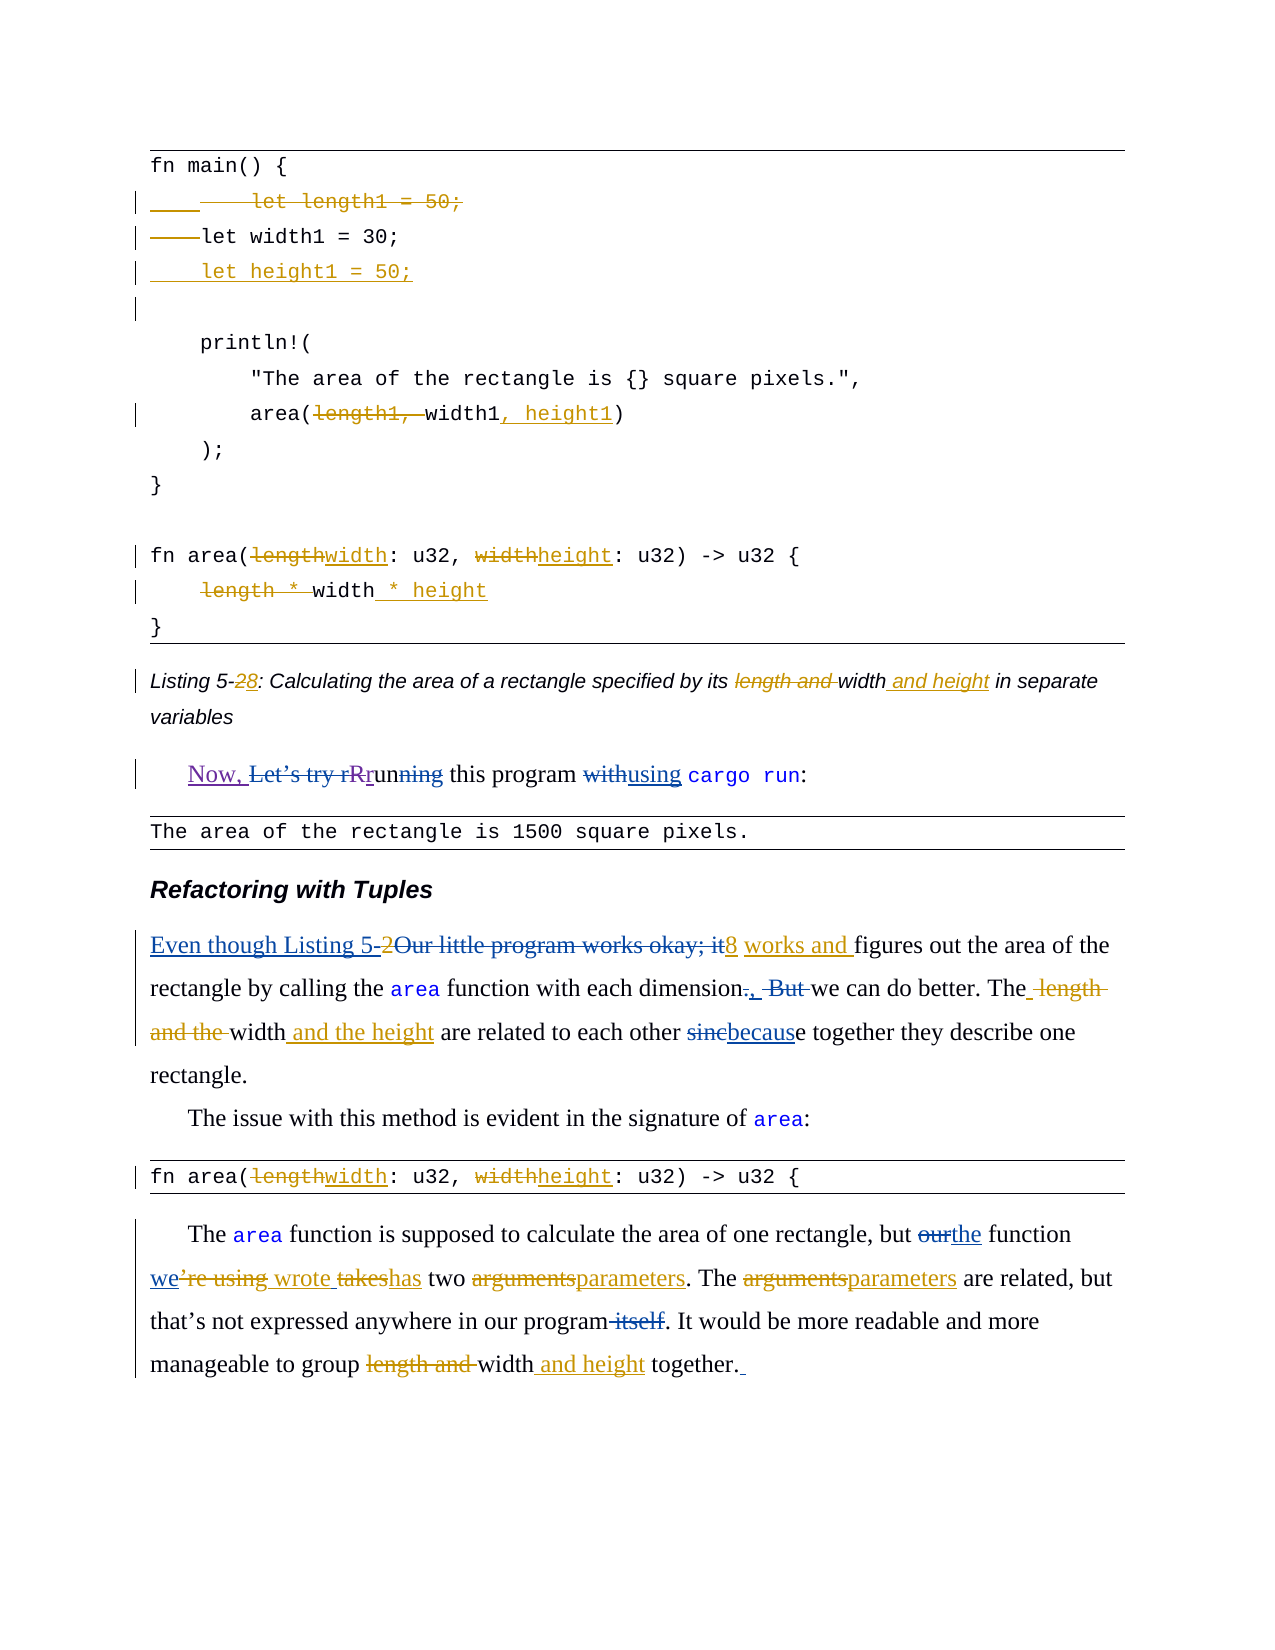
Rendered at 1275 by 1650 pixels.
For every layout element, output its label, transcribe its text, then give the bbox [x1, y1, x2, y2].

text fn main() { [150, 151, 1125, 179]
text area(width1) [150, 403, 1125, 427]
text println!( [150, 332, 1125, 356]
text } [150, 616, 1125, 643]
text figures out the area of the rectangle by calling the area function with each dimensionwe can do better. Thewidth are related to each other e together they describe one rectangle. [150, 930, 1125, 1089]
text fn area(: u32, : u32) -> u32 { [150, 1161, 1125, 1193]
text fn area(: u32, : u32) -> u32 { [150, 545, 1125, 568]
text The area function is supposed to calculate the area of one rectangle, but function two . The are related, but that’s not expressed anywhere in our program. It would be more readable and more manageable to group width together. [150, 1219, 1125, 1378]
text } [150, 474, 1125, 498]
text The area of the rectangle is 1500 square pixels. [150, 817, 1125, 849]
text The issue with this method is evident in the signature of area: [150, 1103, 1125, 1133]
text let width1 = 30; [150, 226, 1125, 250]
text un this program cargo run: [150, 759, 1125, 789]
text ); [150, 438, 1125, 462]
text Refactoring with Tuples [150, 874, 1125, 903]
text width [150, 580, 1125, 604]
text Listing 5-: Calculating the area of a rectangle specified by its width in separate variables [150, 669, 1125, 729]
text "The area of the rectangle is {} square pixels.", [150, 368, 1125, 391]
